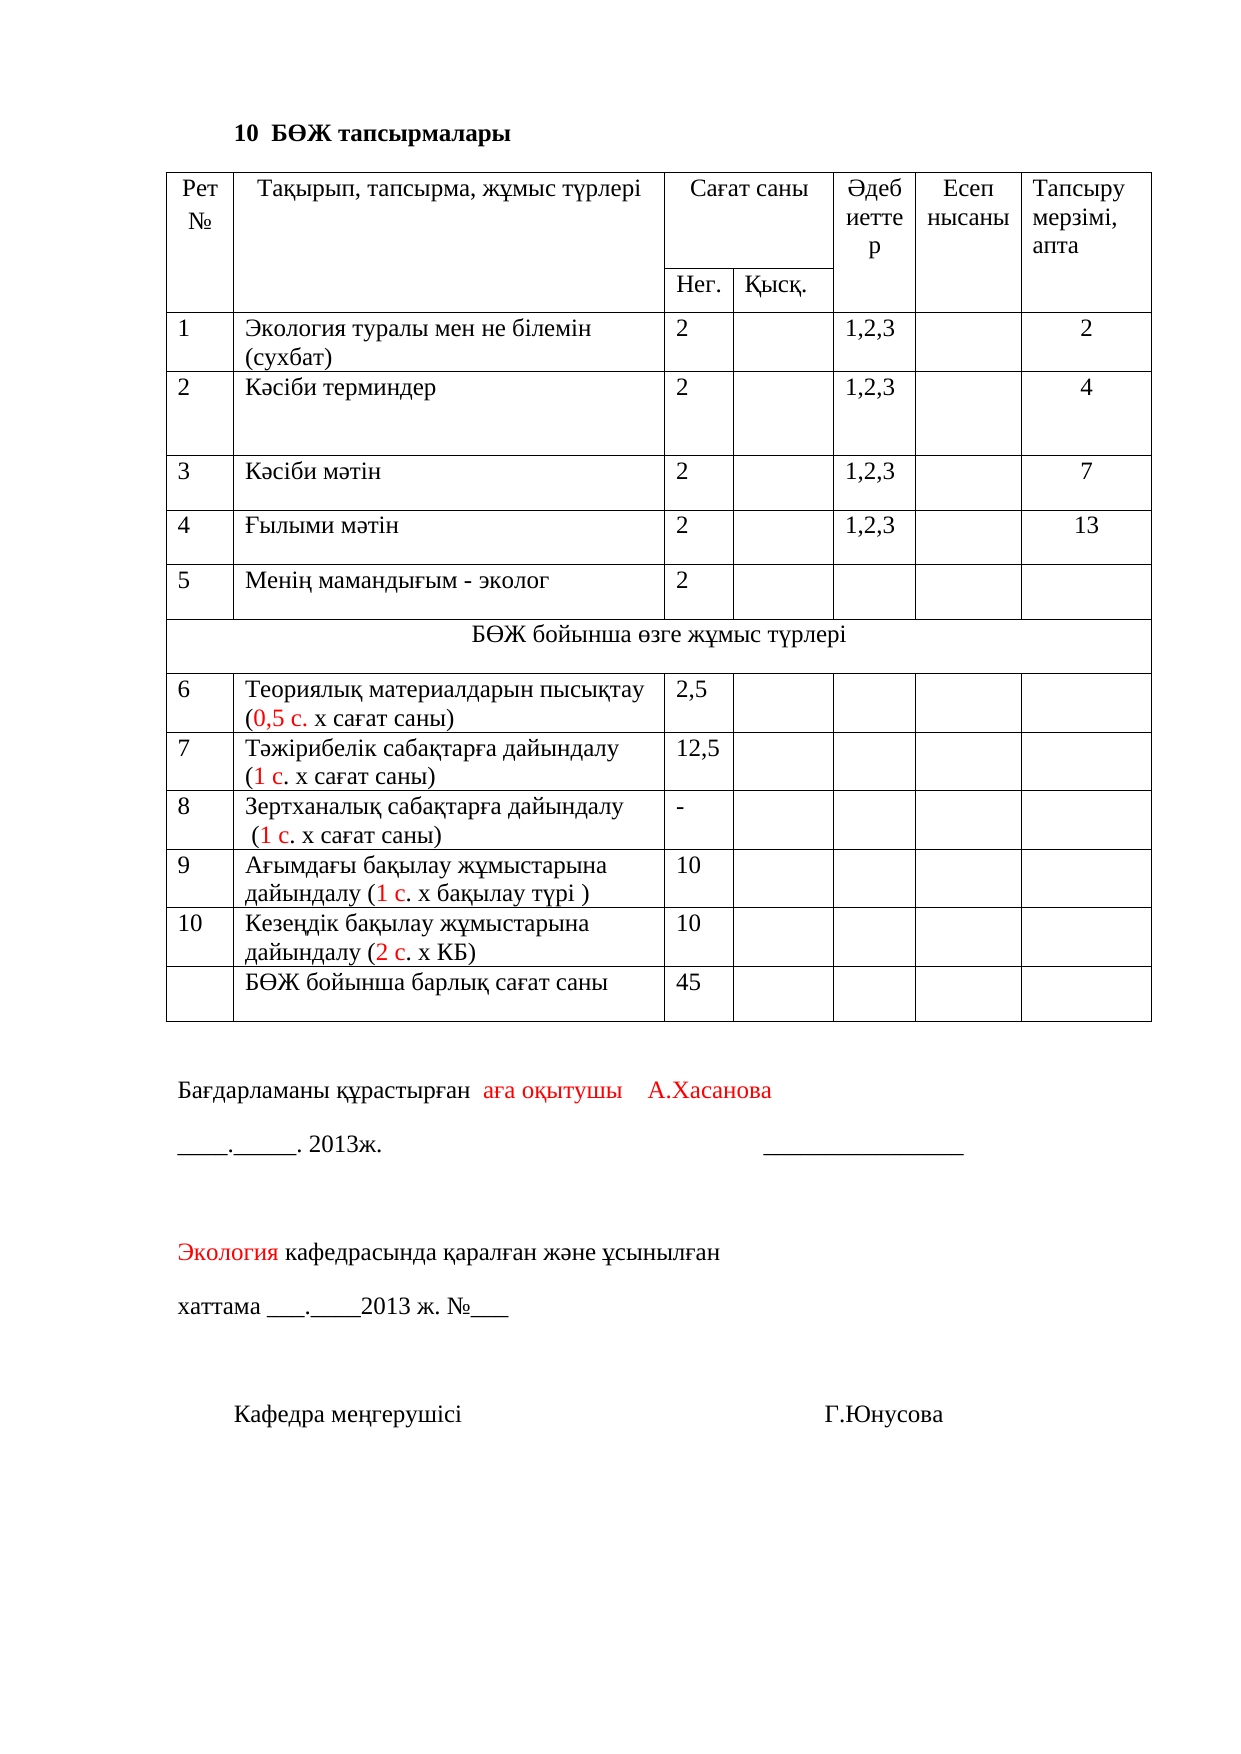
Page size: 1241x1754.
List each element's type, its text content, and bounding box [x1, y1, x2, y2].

table_cell [916, 674, 1021, 732]
table_cell Менің мамандығым - эколог [234, 565, 664, 618]
table_header Тақырып, тапсырма, жұмыс түрлері [234, 173, 664, 312]
table_cell [834, 674, 915, 732]
table_cell 3 [167, 456, 233, 509]
table_cell [734, 565, 833, 618]
table_cell [916, 791, 1021, 849]
table_cell [734, 850, 833, 907]
table_cell [1022, 908, 1151, 966]
table_cell [916, 372, 1021, 455]
table_cell [916, 565, 1021, 618]
table_cell [167, 967, 233, 1021]
table_cell [734, 456, 833, 509]
table_cell 6 [167, 674, 233, 732]
table_cell 1,2,3 [834, 313, 915, 371]
table_cell [1022, 674, 1151, 732]
text хаттама ___.____2013 ж. №___ [177, 1291, 1152, 1320]
table_header Есеп нысаны [916, 173, 1021, 312]
table_cell Зертханалық сабақтарға дайындалу (1 с. х сағат саны) [234, 791, 664, 849]
table_cell 1,2,3 [834, 372, 915, 455]
table_cell 2 [665, 372, 733, 455]
table_cell 45 [665, 967, 733, 1021]
table_cell 2 [1022, 313, 1151, 371]
table_cell 7 [1022, 456, 1151, 509]
table_cell [1022, 565, 1151, 618]
table_cell 2 [167, 372, 233, 455]
table_cell 9 [167, 850, 233, 907]
table_cell Теориялық материалдарын пысықтау (0,5 с. х сағат саны) [234, 674, 664, 732]
table_header Рет№ [167, 173, 233, 312]
table_cell Экология туралы мен не білемін (сухбат) [234, 313, 664, 371]
table_cell - [665, 791, 733, 849]
table_cell [734, 313, 833, 371]
table_cell 5 [167, 565, 233, 618]
table_cell [1022, 733, 1151, 790]
table_cell [834, 791, 915, 849]
table_cell 8 [167, 791, 233, 849]
table_cell [834, 850, 915, 907]
table_cell 2 [665, 511, 733, 564]
text Кафедра меңгерушісі Г.Юнусова [177, 1399, 1152, 1427]
table_cell [1022, 791, 1151, 849]
text Экология кафедрасында қаралған және ұсынылған [177, 1237, 1152, 1266]
table_cell 10 [665, 908, 733, 966]
table_cell 1,2,3 [834, 456, 915, 509]
table_cell 13 [1022, 511, 1151, 564]
table_cell [734, 733, 833, 790]
table_cell [916, 456, 1021, 509]
table_cell Кезеңдік бақылау жұмыстарына дайындалу (2 с. х КБ) [234, 908, 664, 966]
table_cell Ғылыми мәтін [234, 511, 664, 564]
text Бағдарламаны құрастырған аға оқытушы А.Хасанова [177, 1076, 1152, 1104]
table_cell БӨЖ бойынша өзге жұмыс түрлері [167, 620, 1151, 673]
table_cell [734, 967, 833, 1021]
table_header Әдебиеттер [834, 173, 915, 312]
table_cell [1022, 850, 1151, 907]
table_cell 2 [665, 456, 733, 509]
table_cell [734, 908, 833, 966]
table_cell Ағымдағы бақылау жұмыстарына дайындалу (1 с. х бақылау түрі ) [234, 850, 664, 907]
table_cell БӨЖ бойынша барлық сағат саны [234, 967, 664, 1021]
table_cell 12,5 [665, 733, 733, 790]
table_cell 4 [167, 511, 233, 564]
table_cell [916, 967, 1021, 1021]
table_cell 7 [167, 733, 233, 790]
table_cell [916, 908, 1021, 966]
table_cell Кәсіби мәтін [234, 456, 664, 509]
table_cell [734, 791, 833, 849]
table_header Тапсыру мерзімі, апта [1022, 173, 1151, 312]
table_cell [916, 850, 1021, 907]
table_cell [916, 313, 1021, 371]
table_cell [834, 967, 915, 1021]
table_header Сағат саны [665, 173, 833, 268]
table_cell Қысқ. [734, 269, 833, 312]
table_cell Нег. [665, 269, 733, 312]
text ____._____. 2013ж. ________________ [177, 1129, 1152, 1158]
table_cell 2 [665, 565, 733, 618]
table_cell [834, 733, 915, 790]
table_cell [916, 733, 1021, 790]
table_cell 2 [665, 313, 733, 371]
table_cell [1022, 967, 1151, 1021]
table_cell [834, 565, 915, 618]
table_cell [734, 511, 833, 564]
table_cell 1,2,3 [834, 511, 915, 564]
table_cell Тәжірибелік сабақтарға дайындалу (1 с. х сағат саны) [234, 733, 664, 790]
table_cell 10 [665, 850, 733, 907]
table_cell 10 [167, 908, 233, 966]
text 10 БӨЖ тапсырмалары [177, 118, 1152, 147]
table_cell [734, 372, 833, 455]
table_cell 2,5 [665, 674, 733, 732]
table_cell [834, 908, 915, 966]
table_cell 1 [167, 313, 233, 371]
table_cell 4 [1022, 372, 1151, 455]
table_cell [734, 674, 833, 732]
table_cell Кәсіби терминдер [234, 372, 664, 455]
table_cell [916, 511, 1021, 564]
